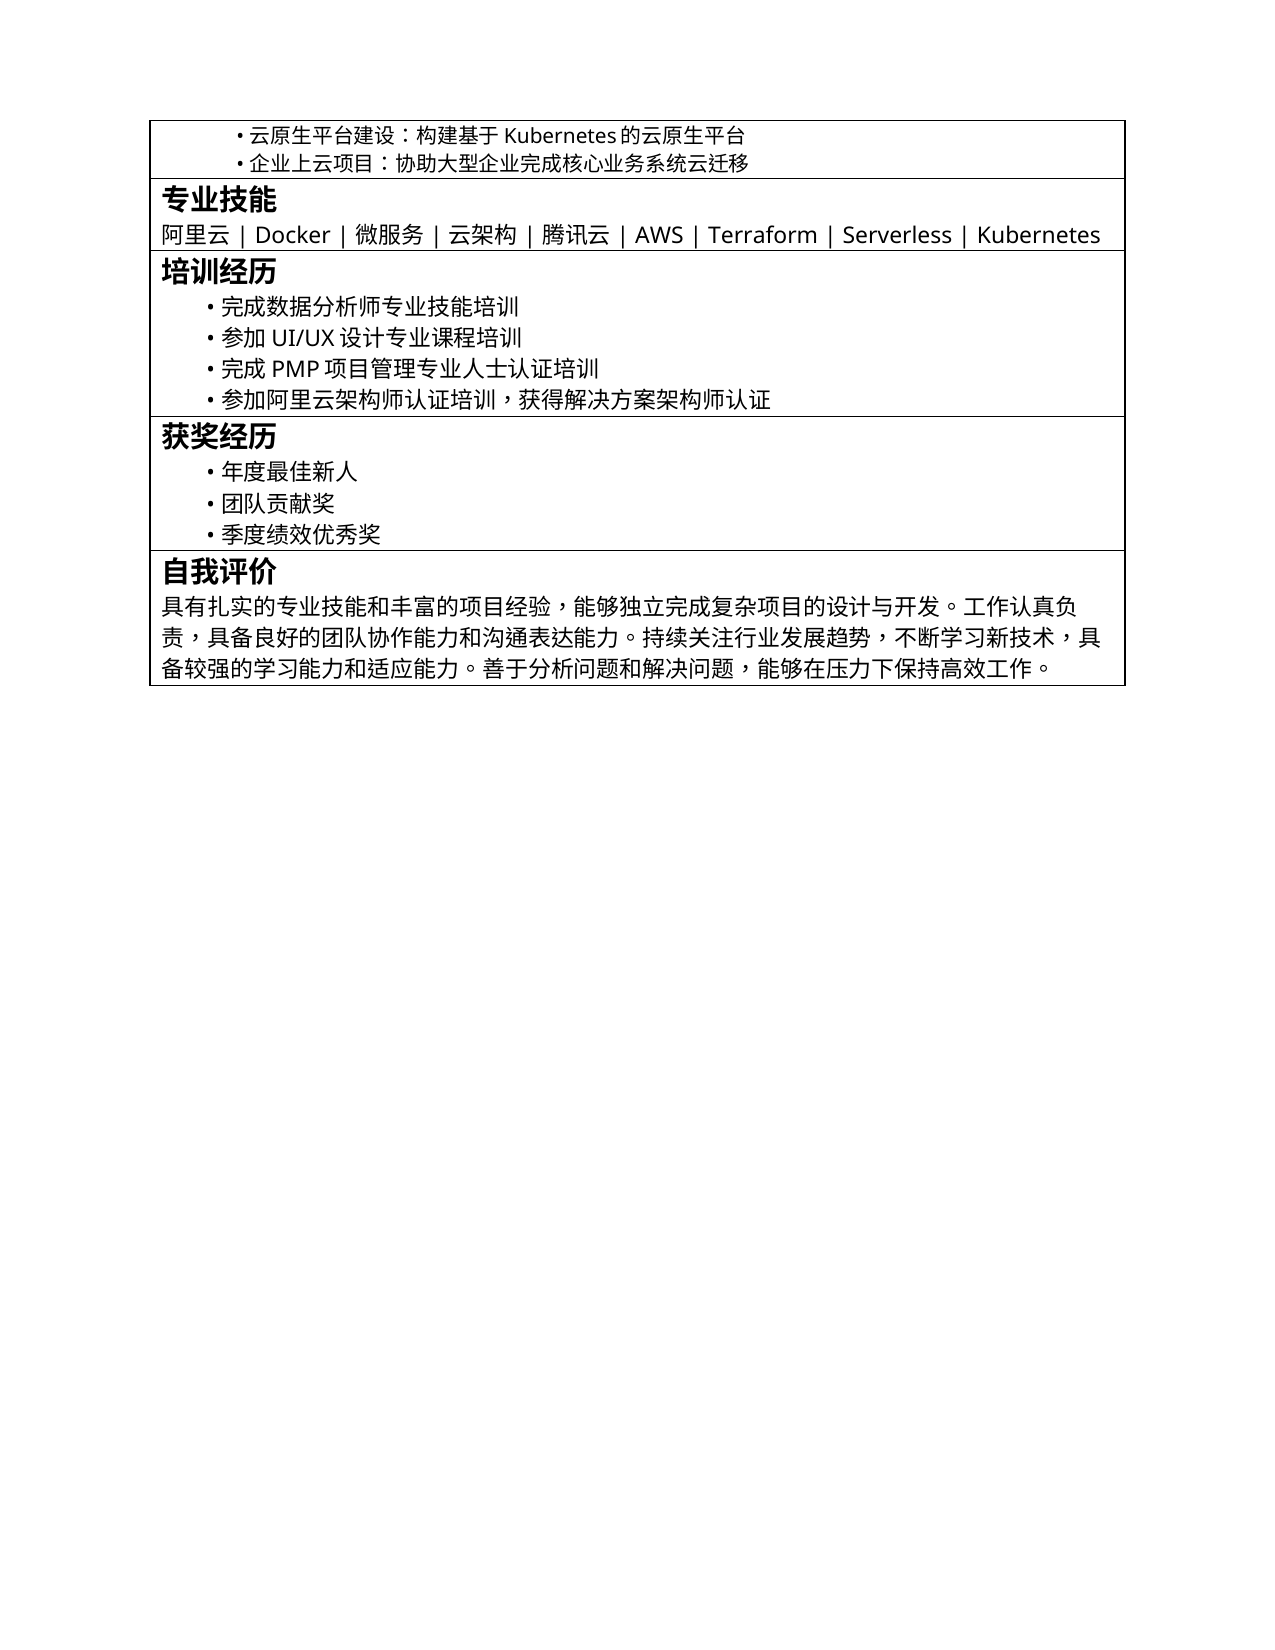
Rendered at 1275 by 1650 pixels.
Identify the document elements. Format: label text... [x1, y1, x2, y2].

table_cell 自我评价 具有扎实的专业技能和丰富的项目经验，能够独立完成复杂项目的设计与开发。工作认真负责，具备良好的团队协作能力和沟通表达能力。持续关注行业发展趋势，不断学习新技术，具备较强的学习能力和适应能力。善于分析问题和解决问题，能够在压力下保持高效工作。 [151, 551, 1124, 684]
table_cell 获奖经历 • 年度最佳新人 • 团队贡献奖 • 季度绩效优秀奖 [151, 417, 1124, 550]
table_cell 培训经历 • 完成数据分析师专业技能培训 • 参加UI/UX设计专业课程培训 • 完成PMP项目管理专业人士认证培训 • 参加阿里云架构师认证培训，获得解决方案架构师认证 [151, 251, 1124, 416]
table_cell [151, 121, 1124, 178]
table_cell 专业技能 阿里云 | Docker | 微服务 | 云架构 | 腾讯云 | AWS | Terraform | Serverless | Kubernetes [151, 179, 1124, 250]
